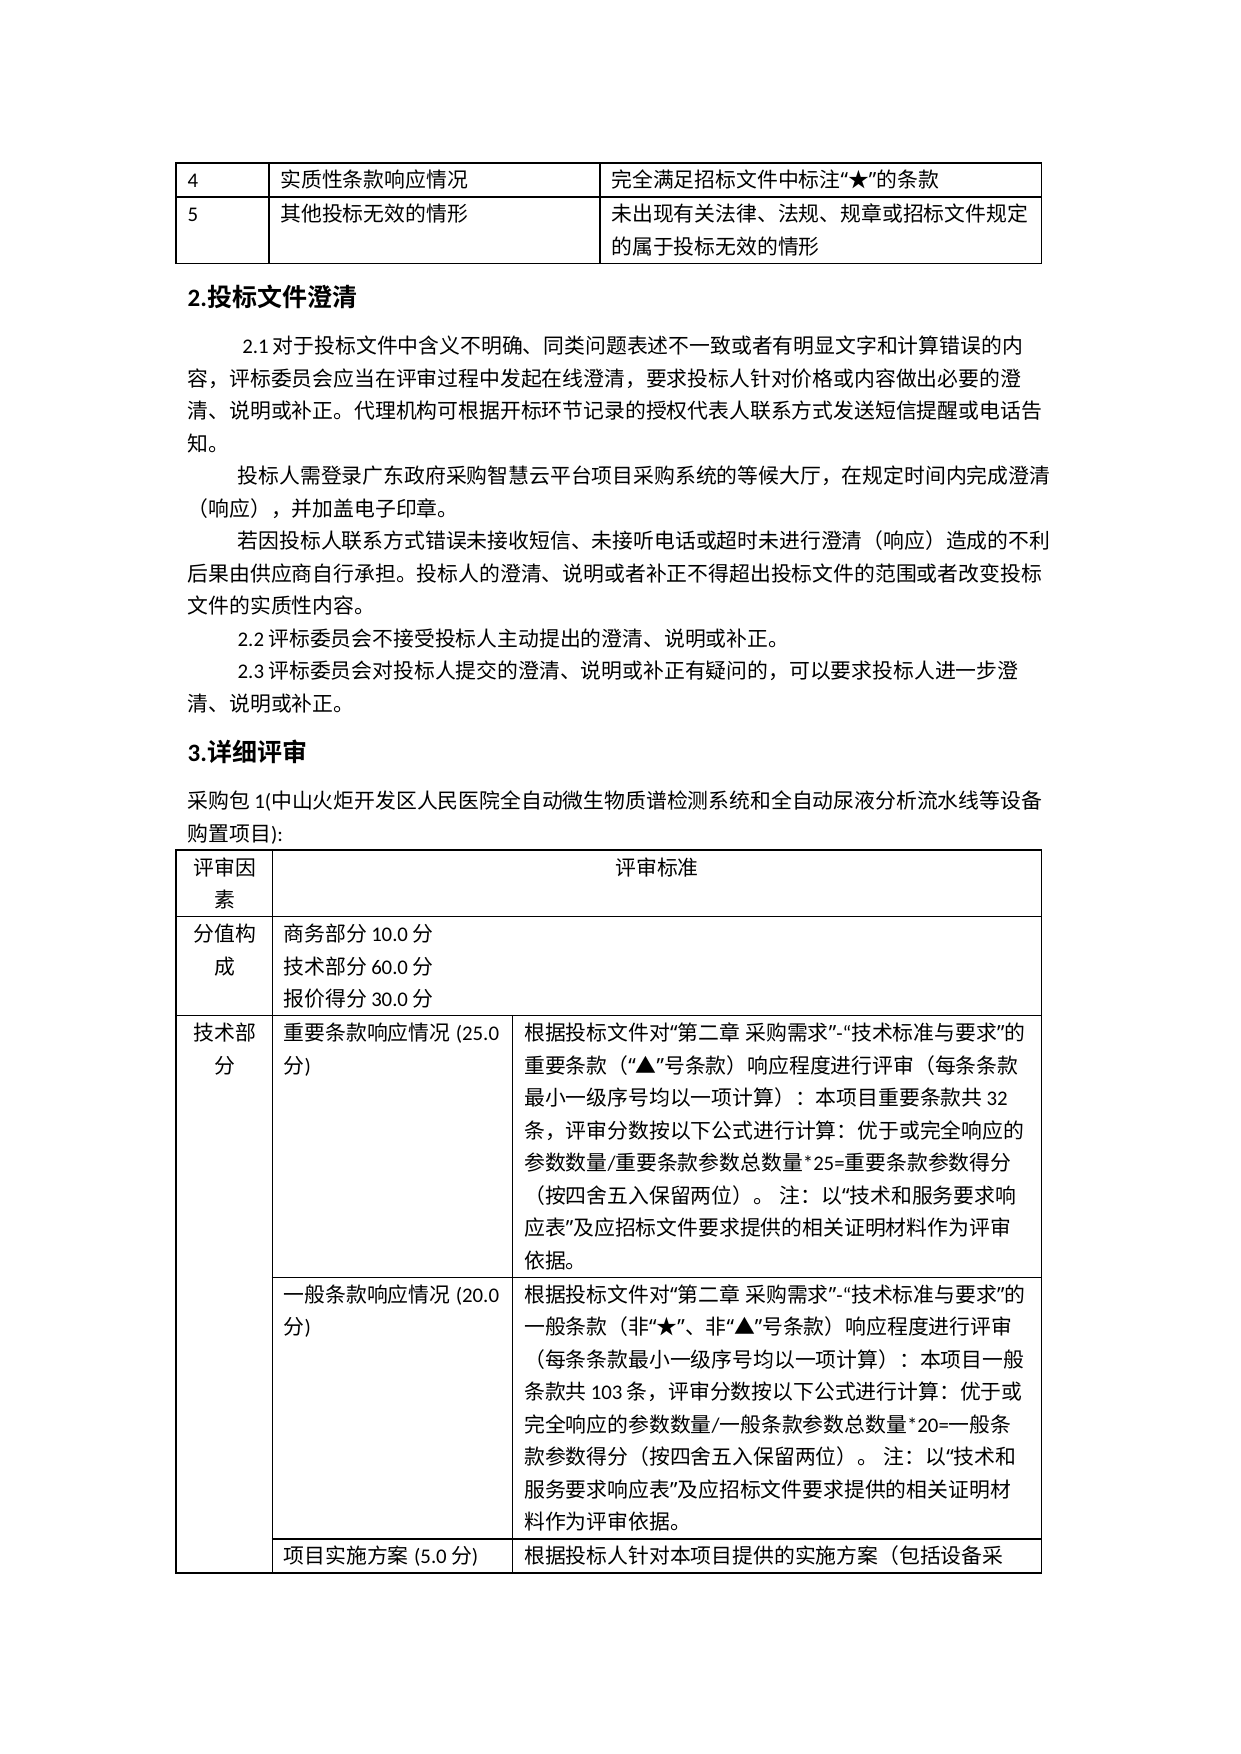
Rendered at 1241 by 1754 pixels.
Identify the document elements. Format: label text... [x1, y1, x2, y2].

text 2.1对于投标文件中含义不明确、同类问题表述不一致或者有明显文字和计算错误的内容，评标委员会应当在评审过程中发起在线澄清，要求投标人针对价格或内容做出必要的澄清、说明或补正。代理机构可根据开标环节记录的授权代表人联系方式发送短信提醒或电话告知。 [187, 329, 1053, 459]
text 采购包1(中山火炬开发区人民医院全自动微生物质谱检测系统和全自动尿液分析流水线等设备购置项目): [187, 784, 1053, 849]
table_cell 技术部分 [177, 1016, 272, 1572]
table_cell 商务部分10.0分 技术部分60.0分 报价得分30.0分 [273, 917, 1041, 1015]
text 2.2评标委员会不接受投标人主动提出的澄清、说明或补正。 [187, 622, 1053, 654]
table_cell 完全满足招标文件中标注“★”的条款 [601, 164, 1041, 196]
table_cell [513, 1540, 1041, 1572]
table_cell 实质性条款响应情况 [270, 164, 599, 196]
table_cell 根据投标文件对“第二章 采购需求”-“技术标准与要求”的重要条款（“▲”号条款）响应程度进行评审（每条条款最小一级序号均以一项计算）：本项目重要条款共32条，评审分数按以下公式进行计算：优于或完全响应的参数数量/重要条款参数总数量*25=重要条款参数得分（按四舍五入保留两位）。 注：以“技术和服务要求响应表”及应招标文件要求提供的相关证明材料作为评审依据。 [513, 1016, 1041, 1276]
text 2.3评标委员会对投标人提交的澄清、说明或补正有疑问的，可以要求投标人进一步澄清、说明或补正。 [187, 654, 1053, 719]
table_cell 5 [177, 198, 268, 263]
table_header 评审标准 [273, 851, 1041, 916]
text 2.投标文件澄清 [187, 264, 1053, 329]
table_cell 未出现有关法律、法规、规章或招标文件规定的属于投标无效的情形 [601, 198, 1041, 263]
table_cell 其他投标无效的情形 [270, 198, 599, 263]
text 3.详细评审 [187, 719, 1053, 784]
table_cell 重要条款响应情况 (25.0分) [273, 1016, 512, 1276]
table_cell 4 [177, 164, 268, 196]
table_cell 根据投标文件对“第二章 采购需求”-“技术标准与要求”的一般条款（非“★”、非“▲”号条款）响应程度进行评审（每条条款最小一级序号均以一项计算）：本项目一般条款共103条，评审分数按以下公式进行计算：优于或完全响应的参数数量/一般条款参数总数量*20=一般条款参数得分（按四舍五入保留两位）。 注：以“技术和服务要求响应表”及应招标文件要求提供的相关证明材料作为评审依据。 [513, 1278, 1041, 1538]
table_cell 项目实施方案 (5.0分) [273, 1540, 512, 1572]
text 若因投标人联系方式错误未接收短信、未接听电话或超时未进行澄清（响应）造成的不利后果由供应商自行承担。投标人的澄清、说明或者补正不得超出投标文件的范围或者改变投标文件的实质性内容。 [187, 524, 1053, 622]
table_header 评审因素 [177, 851, 272, 916]
table_cell 一般条款响应情况 (20.0分) [273, 1278, 512, 1538]
table_cell 分值构成 [177, 917, 272, 1015]
text 投标人需登录广东政府采购智慧云平台项目采购系统的等候大厅，在规定时间内完成澄清（响应），并加盖电子印章。 [187, 459, 1053, 524]
